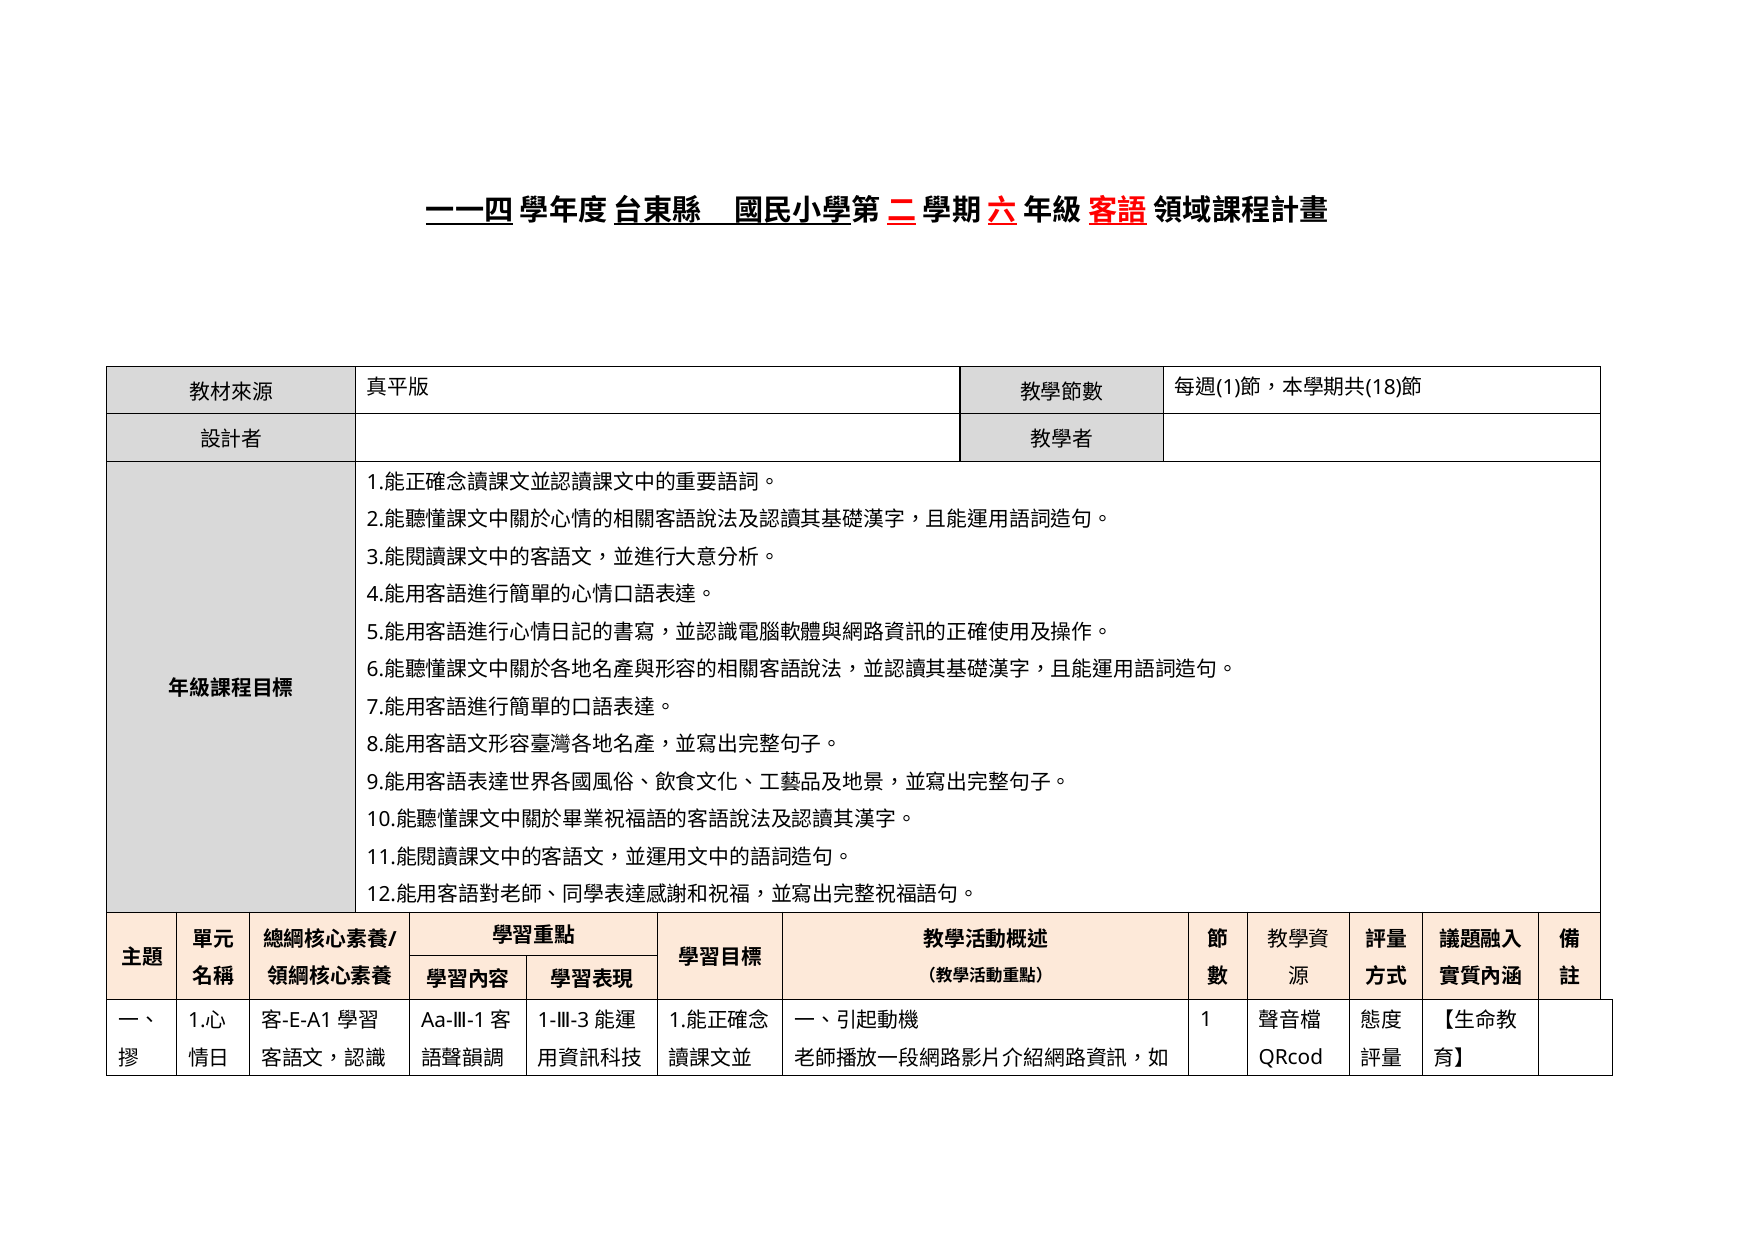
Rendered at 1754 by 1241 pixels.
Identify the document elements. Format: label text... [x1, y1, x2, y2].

table_cell [1164, 414, 1600, 461]
table_cell 學習重點 [410, 913, 657, 955]
table_cell 1.心情日記 [177, 1000, 249, 1075]
table_cell 1 [1189, 1000, 1247, 1075]
table_cell 總綱核心素養/ 領綱核心素養 [250, 913, 409, 999]
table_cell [1423, 1000, 1538, 1075]
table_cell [658, 1000, 782, 1075]
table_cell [250, 1000, 409, 1075]
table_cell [783, 1000, 1188, 1075]
table_cell 節數 [1189, 913, 1247, 999]
table_cell 學習表現 [527, 956, 657, 999]
table_cell 教學資源 [1248, 913, 1349, 999]
text 一一四 學年度 台東縣 國民小學第 二 學期 六 年級 客語 領域課程計畫 [118, 170, 1636, 245]
table_cell [1539, 1000, 1612, 1075]
table_cell 單元名稱 [177, 913, 249, 999]
table_cell 學習目標 [658, 913, 782, 999]
table_header 每週(1)節，本學期共(18)節 [1164, 367, 1600, 413]
table_cell 年級課程目標 [107, 462, 355, 912]
table_cell 教學者 [961, 414, 1163, 461]
table_cell 主題 [107, 913, 176, 999]
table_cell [410, 1000, 526, 1075]
table_header 教學節數 [961, 367, 1163, 413]
table_header 真平版 [356, 367, 959, 413]
table_cell 教學活動概述 （教學活動重點） [783, 913, 1188, 999]
table_cell [356, 414, 959, 461]
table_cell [527, 1000, 657, 1075]
table_cell 態度評量 說話評量 閱讀評量 [1350, 1000, 1422, 1075]
table_cell 一、摎(同)心情講出來 [107, 1000, 176, 1075]
table_cell 備註 [1539, 913, 1600, 999]
table_cell 議題融入 實質內涵 [1423, 913, 1538, 999]
table_header 教材來源 [107, 367, 355, 413]
table_cell 學習內容 [410, 956, 526, 999]
table_cell 設計者 [107, 414, 355, 461]
table_cell 聲音檔QRcode、教學電子書 [1248, 1000, 1349, 1075]
table_cell 1.能正確念讀課文並認讀課文中的重要語詞。 2.能聽懂課文中關於心情的相關客語說法及認讀其基礎漢字，且能運用語詞造句。 3.能閱讀課文中的客語文，並進行大意分析。 4.能用客語進行簡單的心情口語表達。 5.能用客語進行心情日記的書寫，並認識電腦軟體與網路資訊的正確使用及操作。 6.能聽懂課文中關於各地名產與形容的相關客語說法，並認讀其基礎漢字，且能運用語詞造句。 7.能用客語進行簡單的口語表達。 8.能用客語文形容臺灣各地名產，並寫出完整句子。 9.能用客語表達世界各國風俗、飲食文化、工藝品及地景，並寫出完整句子。 10.能聽懂課文中關於畢業祝福語的客語說法及認讀其漢字。 11.能閱讀課文中的客語文，並運用文中的語詞造句。 12.能用客語對老師、同學表達感謝和祝福，並寫出完整祝福語句。 [356, 462, 1600, 912]
table_cell 評量方式 [1350, 913, 1422, 999]
